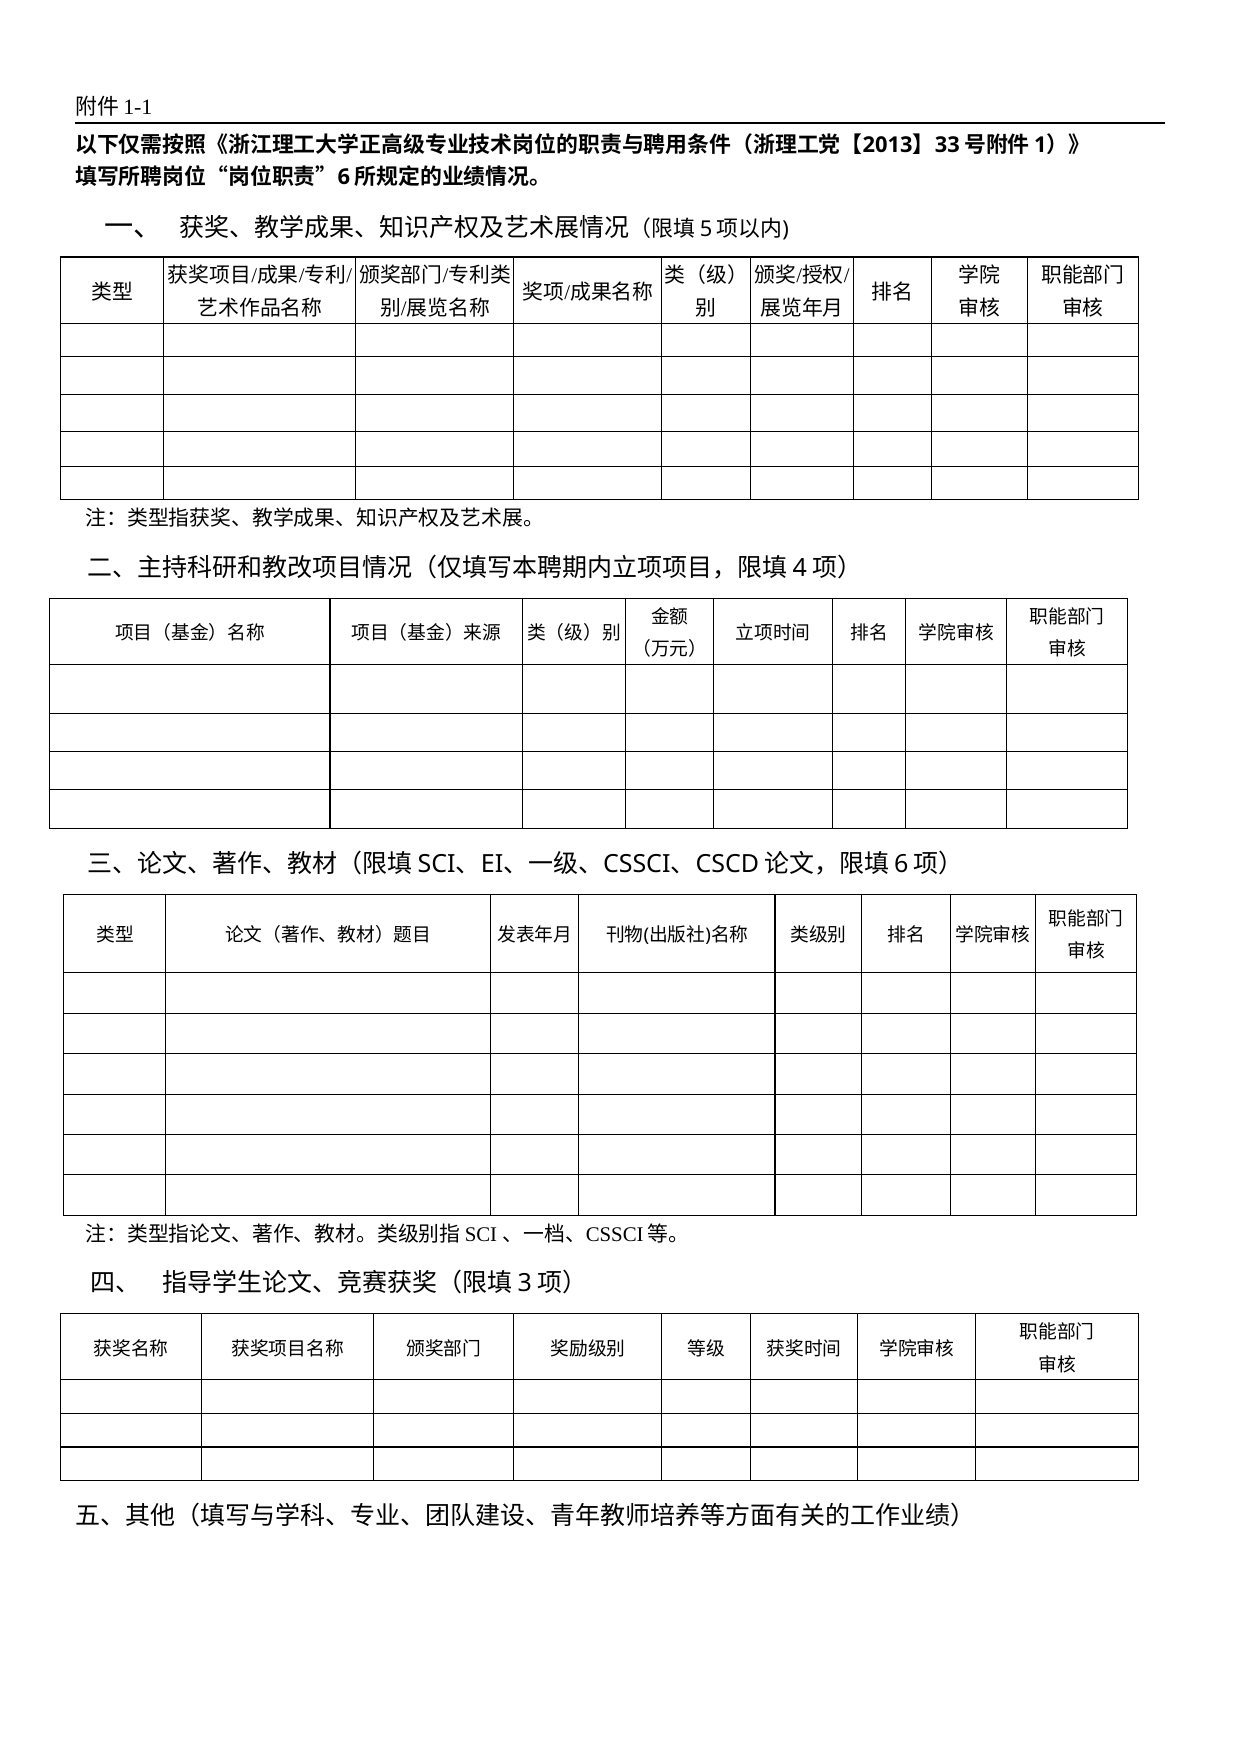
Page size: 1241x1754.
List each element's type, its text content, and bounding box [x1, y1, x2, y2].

table_header 类（级） 别 [662, 258, 750, 322]
table_cell [356, 357, 513, 394]
table_header 金额 （万元） [626, 599, 713, 664]
table_header 获奖项目/成果/专利/艺术作品名称 [164, 258, 355, 322]
table_cell [64, 1135, 165, 1174]
table_cell [662, 432, 750, 466]
table_cell [858, 1448, 975, 1480]
table_cell [1007, 665, 1127, 713]
table_cell [662, 324, 750, 356]
table_cell [776, 1175, 861, 1215]
table_cell [523, 714, 625, 751]
table_cell [374, 1380, 513, 1413]
table_cell [523, 790, 625, 828]
table_cell [932, 357, 1027, 394]
table_cell [331, 790, 522, 828]
table_header 学院审核 [906, 599, 1006, 664]
table_header 等级 [662, 1314, 750, 1379]
list 指导学生论文、竞赛获奖（限填3项） [90, 1248, 1130, 1313]
table_cell [862, 1135, 950, 1174]
table_cell [164, 324, 355, 356]
table_cell [164, 357, 355, 394]
table_cell [662, 1448, 750, 1480]
table_cell [491, 1135, 578, 1174]
table_cell [854, 324, 931, 356]
table_header 项目（基金）来源 [331, 599, 522, 664]
table_cell [166, 1014, 490, 1053]
table_cell [61, 432, 163, 466]
table_cell [906, 790, 1006, 828]
text 以下仅需按照《浙江理工大学正高级专业技术岗位的职责与聘用条件（浙理工党【2013】33号附件1）》 [75, 126, 1240, 159]
table_cell [833, 790, 905, 828]
table_cell [951, 1014, 1035, 1053]
table_header 发表年月 [491, 895, 578, 972]
table_cell [858, 1414, 975, 1446]
table_header 奖项/成果名称 [514, 258, 661, 322]
table_cell [64, 973, 165, 1013]
table_cell [514, 1448, 661, 1480]
table_header 颁奖部门 [374, 1314, 513, 1379]
table_cell [776, 973, 861, 1013]
table_cell [951, 1054, 1035, 1093]
table_header 颁奖/授权/展览年月 [751, 258, 853, 322]
table_cell [579, 1095, 774, 1134]
table_cell [514, 1414, 661, 1446]
table_header 排名 [862, 895, 950, 972]
table_cell [202, 1380, 373, 1413]
table_cell [951, 973, 1035, 1013]
table_cell [906, 714, 1006, 751]
table_cell [61, 1380, 201, 1413]
table_cell [1028, 395, 1138, 431]
table_cell [1028, 357, 1138, 394]
table_cell [862, 973, 950, 1013]
table_cell [751, 1448, 857, 1480]
table_cell [356, 467, 513, 499]
table_cell [166, 1135, 490, 1174]
text 填写所聘岗位“岗位职责”6所规定的业绩情况。 [75, 159, 1240, 191]
table_cell [50, 665, 329, 713]
table_cell [932, 432, 1027, 466]
table_cell [374, 1448, 513, 1480]
table_cell [164, 467, 355, 499]
table_header 获奖时间 [751, 1314, 857, 1379]
table_cell [331, 714, 522, 751]
table_header 职能部门 审核 [976, 1314, 1138, 1379]
table_cell [976, 1380, 1138, 1413]
table_header 排名 [854, 258, 931, 322]
text 五、其他（填写与学科、专业、团队建设、青年教师培养等方面有关的工作业绩） [75, 1481, 1165, 1546]
table_cell [579, 1135, 774, 1174]
table_cell [514, 467, 661, 499]
table_cell [932, 395, 1027, 431]
table_cell [514, 324, 661, 356]
table_cell [854, 395, 931, 431]
table_cell [1007, 790, 1127, 828]
table_cell [356, 395, 513, 431]
table_cell [833, 665, 905, 713]
table_cell [514, 395, 661, 431]
table_header 获奖名称 [61, 1314, 201, 1379]
table_cell [164, 395, 355, 431]
text 注：类型指论文、著作、教材。类级别指SCI 、一档、CSSCI等。 [75, 1216, 1130, 1248]
table_cell [166, 973, 490, 1013]
table_cell [626, 752, 713, 789]
table_cell [1007, 752, 1127, 789]
table_cell [64, 1175, 165, 1215]
text 注：类型指获奖、教学成果、知识产权及艺术展。 [75, 500, 1130, 533]
table_header 刊物(出版社)名称 [579, 895, 774, 972]
table_cell [833, 752, 905, 789]
table_cell [491, 1095, 578, 1134]
table_cell [854, 357, 931, 394]
table_cell [579, 973, 774, 1013]
table_cell [714, 665, 832, 713]
table_header 颁奖部门/专利类别/展览名称 [356, 258, 513, 322]
table_cell [976, 1448, 1138, 1480]
table_header 类（级）别 [523, 599, 625, 664]
table_cell [523, 752, 625, 789]
table_cell [862, 1014, 950, 1053]
table_cell [854, 467, 931, 499]
table_cell [331, 752, 522, 789]
table_header 学院审核 [858, 1314, 975, 1379]
table_header 获奖项目名称 [202, 1314, 373, 1379]
table_cell [951, 1175, 1035, 1215]
table_cell [854, 432, 931, 466]
table_cell [514, 1380, 661, 1413]
table_cell [1036, 1014, 1136, 1053]
table_cell [751, 1380, 857, 1413]
table_cell [61, 357, 163, 394]
table_header 职能部门 审核 [1036, 895, 1136, 972]
table_cell [356, 432, 513, 466]
table_cell [331, 665, 522, 713]
table_header 学院审核 [951, 895, 1035, 972]
table_cell [751, 324, 853, 356]
table_cell [662, 357, 750, 394]
table_cell [61, 1414, 201, 1446]
table_cell [776, 1014, 861, 1053]
table_header 职能部门 审核 [1028, 258, 1138, 322]
table_cell [64, 1054, 165, 1093]
text 三、论文、著作、教材（限填SCI、EI、一级、CSSCI、CSCD论文，限填6项） [75, 829, 1130, 894]
table_cell [61, 324, 163, 356]
table_cell [751, 432, 853, 466]
table_header 论文（著作、教材）题目 [166, 895, 490, 972]
table_cell [662, 1380, 750, 1413]
table_cell [1036, 973, 1136, 1013]
table_cell [1036, 1135, 1136, 1174]
table_cell [626, 665, 713, 713]
table_cell [1036, 1054, 1136, 1093]
table_header 项目（基金）名称 [50, 599, 329, 664]
table_cell [932, 467, 1027, 499]
table_cell [833, 714, 905, 751]
table_cell [166, 1175, 490, 1215]
table_cell [1036, 1175, 1136, 1215]
list 获奖、教学成果、知识产权及艺术展情况（限填5项以内) [104, 191, 1130, 256]
text 二、主持科研和教改项目情况（仅填写本聘期内立项项目，限填4项） [75, 533, 1130, 598]
table_cell [491, 1054, 578, 1093]
table_cell [662, 467, 750, 499]
table_cell [862, 1095, 950, 1134]
table_cell [932, 324, 1027, 356]
table_cell [714, 752, 832, 789]
table_cell [61, 467, 163, 499]
table_cell [862, 1054, 950, 1093]
table_cell [514, 357, 661, 394]
table_header 类型 [61, 258, 163, 322]
table_cell [514, 432, 661, 466]
table_header 职能部门 审核 [1007, 599, 1127, 664]
table_cell [523, 665, 625, 713]
table_cell [202, 1414, 373, 1446]
table_cell [626, 790, 713, 828]
table_cell [662, 395, 750, 431]
table_cell [776, 1054, 861, 1093]
table_cell [862, 1175, 950, 1215]
table_header 学院 审核 [932, 258, 1027, 322]
table_cell [626, 714, 713, 751]
table_cell [751, 357, 853, 394]
table_header 类型 [64, 895, 165, 972]
table_cell [1028, 324, 1138, 356]
table_cell [491, 1014, 578, 1053]
table_cell [858, 1380, 975, 1413]
table_cell [356, 324, 513, 356]
table_cell [64, 1014, 165, 1053]
table_cell [751, 395, 853, 431]
table_cell [166, 1095, 490, 1134]
table_cell [579, 1014, 774, 1053]
table_cell [714, 790, 832, 828]
table_cell [951, 1095, 1035, 1134]
table_cell [1036, 1095, 1136, 1134]
table_cell [951, 1135, 1035, 1174]
table_cell [579, 1054, 774, 1093]
table_cell [64, 1095, 165, 1134]
table_cell [662, 1414, 750, 1446]
table_cell [714, 714, 832, 751]
table_cell [491, 973, 578, 1013]
table_header 类级别 [776, 895, 861, 972]
table_cell [976, 1414, 1138, 1446]
table_cell [1028, 467, 1138, 499]
table_header 立项时间 [714, 599, 832, 664]
table_cell [751, 1414, 857, 1446]
table_cell [579, 1175, 774, 1215]
table_cell [906, 665, 1006, 713]
table_cell [50, 714, 329, 751]
table_header 排名 [833, 599, 905, 664]
table_cell [202, 1448, 373, 1480]
table_cell [776, 1135, 861, 1174]
table_cell [776, 1095, 861, 1134]
table_header 奖励级别 [514, 1314, 661, 1379]
table_cell [1007, 714, 1127, 751]
table_cell [751, 467, 853, 499]
table_cell [61, 395, 163, 431]
table_cell [164, 432, 355, 466]
table_cell [906, 752, 1006, 789]
table_cell [50, 752, 329, 789]
table_cell [491, 1175, 578, 1215]
table_cell [166, 1054, 490, 1093]
table_cell [61, 1448, 201, 1480]
table_cell [374, 1414, 513, 1446]
table_cell [1028, 432, 1138, 466]
table_cell [50, 790, 329, 828]
